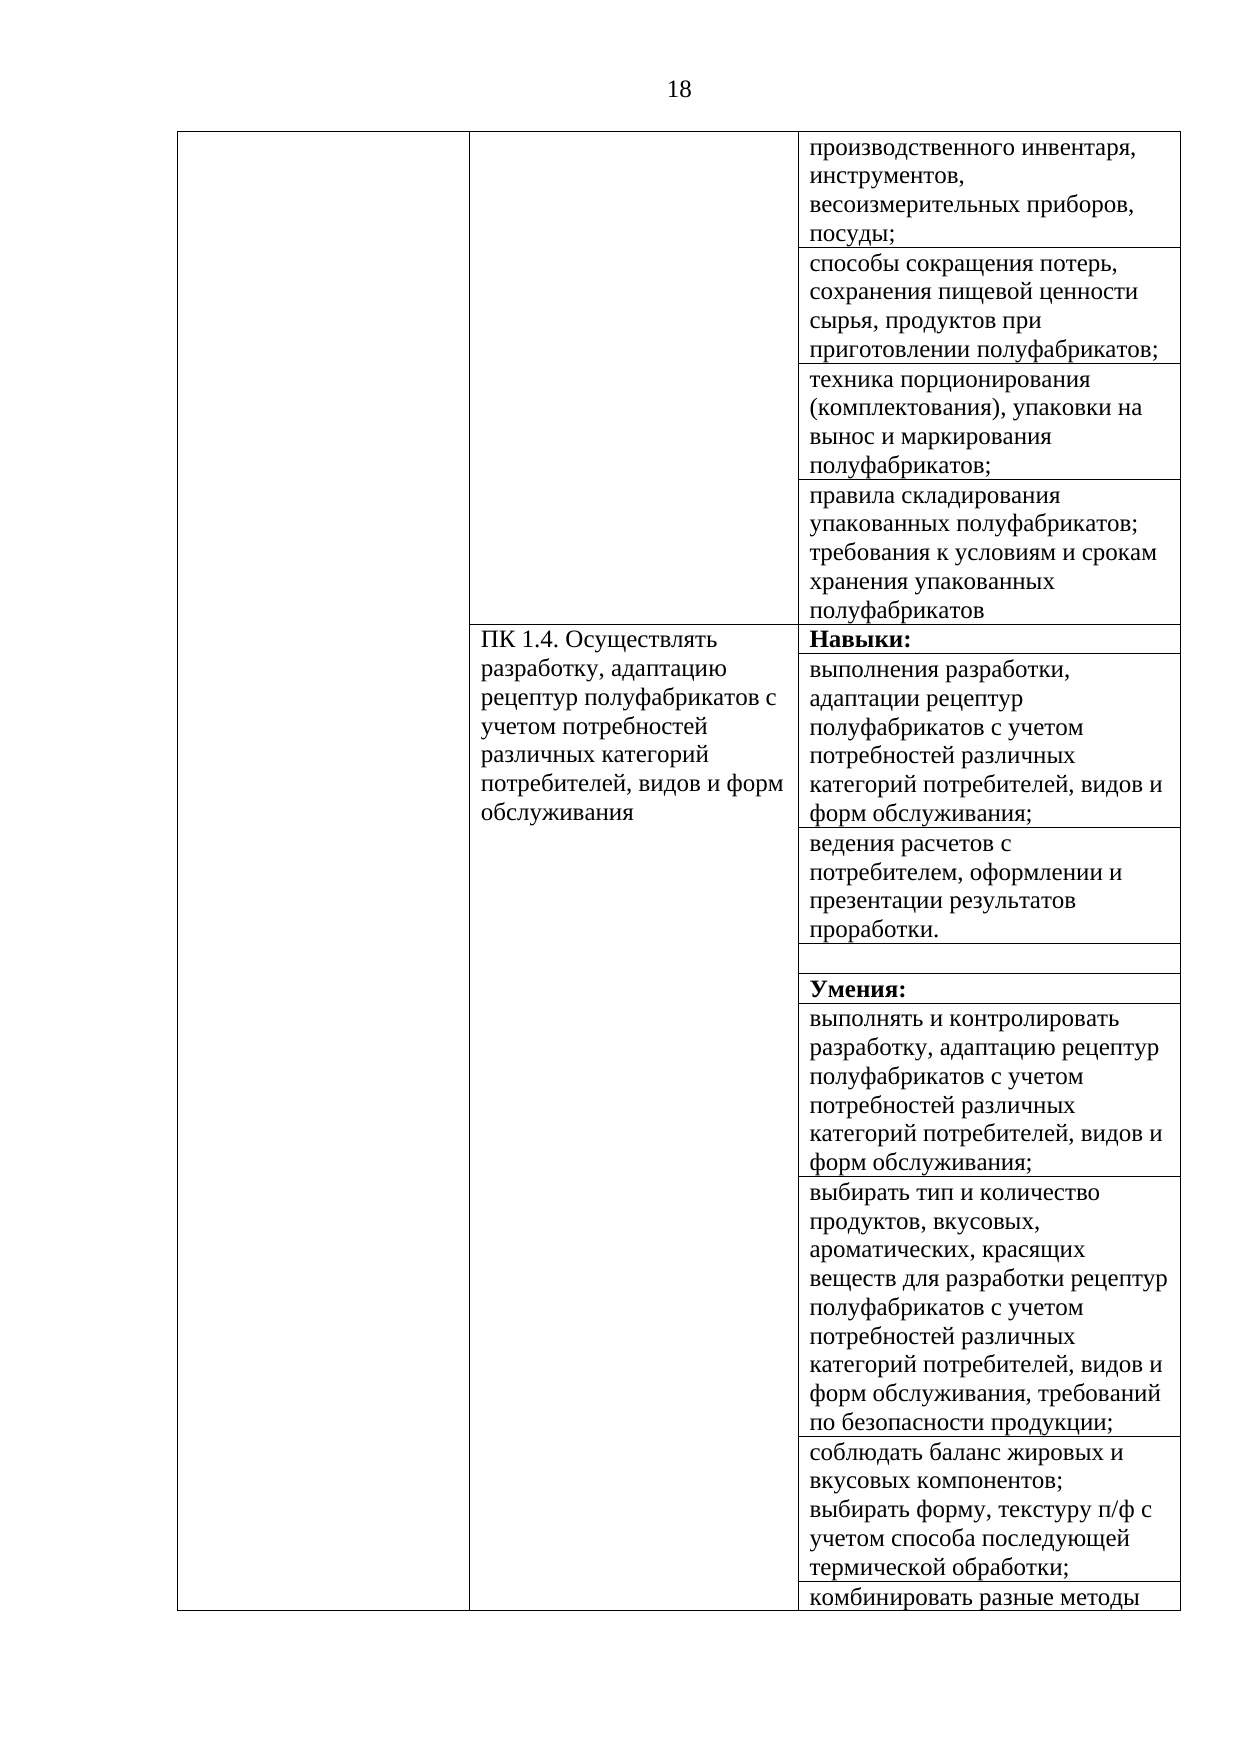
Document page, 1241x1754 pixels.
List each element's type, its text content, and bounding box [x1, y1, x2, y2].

table_cell ведения расчетов с потребителем, оформлении и презентации результатов проработки. [799, 828, 1180, 943]
table_cell техника порционирования (комплектования), упаковки на вынос и маркирования полуфабрикатов; [799, 364, 1180, 479]
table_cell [799, 1582, 1180, 1610]
table_cell [799, 944, 1180, 973]
table_cell выполнять и контролировать разработку, адаптацию рецептур полуфабрикатов с учетом потребностей различных категорий потребителей, видов и форм обслуживания; [799, 1004, 1180, 1176]
table_cell способы сокращения потерь, сохранения пищевой ценности сырья, продуктов при приготовлении полуфабрикатов; [799, 248, 1180, 363]
table_cell ПК 1.4. Осуществлять разработку, адаптацию рецептур полуфабрикатов с учетом потребностей различных категорий потребителей, видов и форм обслуживания [470, 625, 798, 1610]
table_cell выполнения разработки, адаптации рецептур полуфабрикатов с учетом потребностей различных категорий потребителей, видов и форм обслуживания; [799, 654, 1180, 827]
table_cell соблюдать баланс жировых и вкусовых компонентов; выбирать форму, текстуру п/ф с учетом способа последующей термической обработки; [799, 1437, 1180, 1581]
table_cell выбирать тип и количество продуктов, вкусовых, ароматических, красящих веществ для разработки рецептур полуфабрикатов с учетом потребностей различных категорий потребителей, видов и форм обслуживания, требований по безопасности продукции; [799, 1177, 1180, 1436]
table_cell Умения: [799, 974, 1180, 1002]
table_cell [799, 132, 1180, 247]
table_cell правила складирования упакованных полуфабрикатов; требования к условиям и срокам хранения упакованных полуфабрикатов [799, 480, 1180, 623]
table_cell Навыки: [799, 625, 1180, 653]
